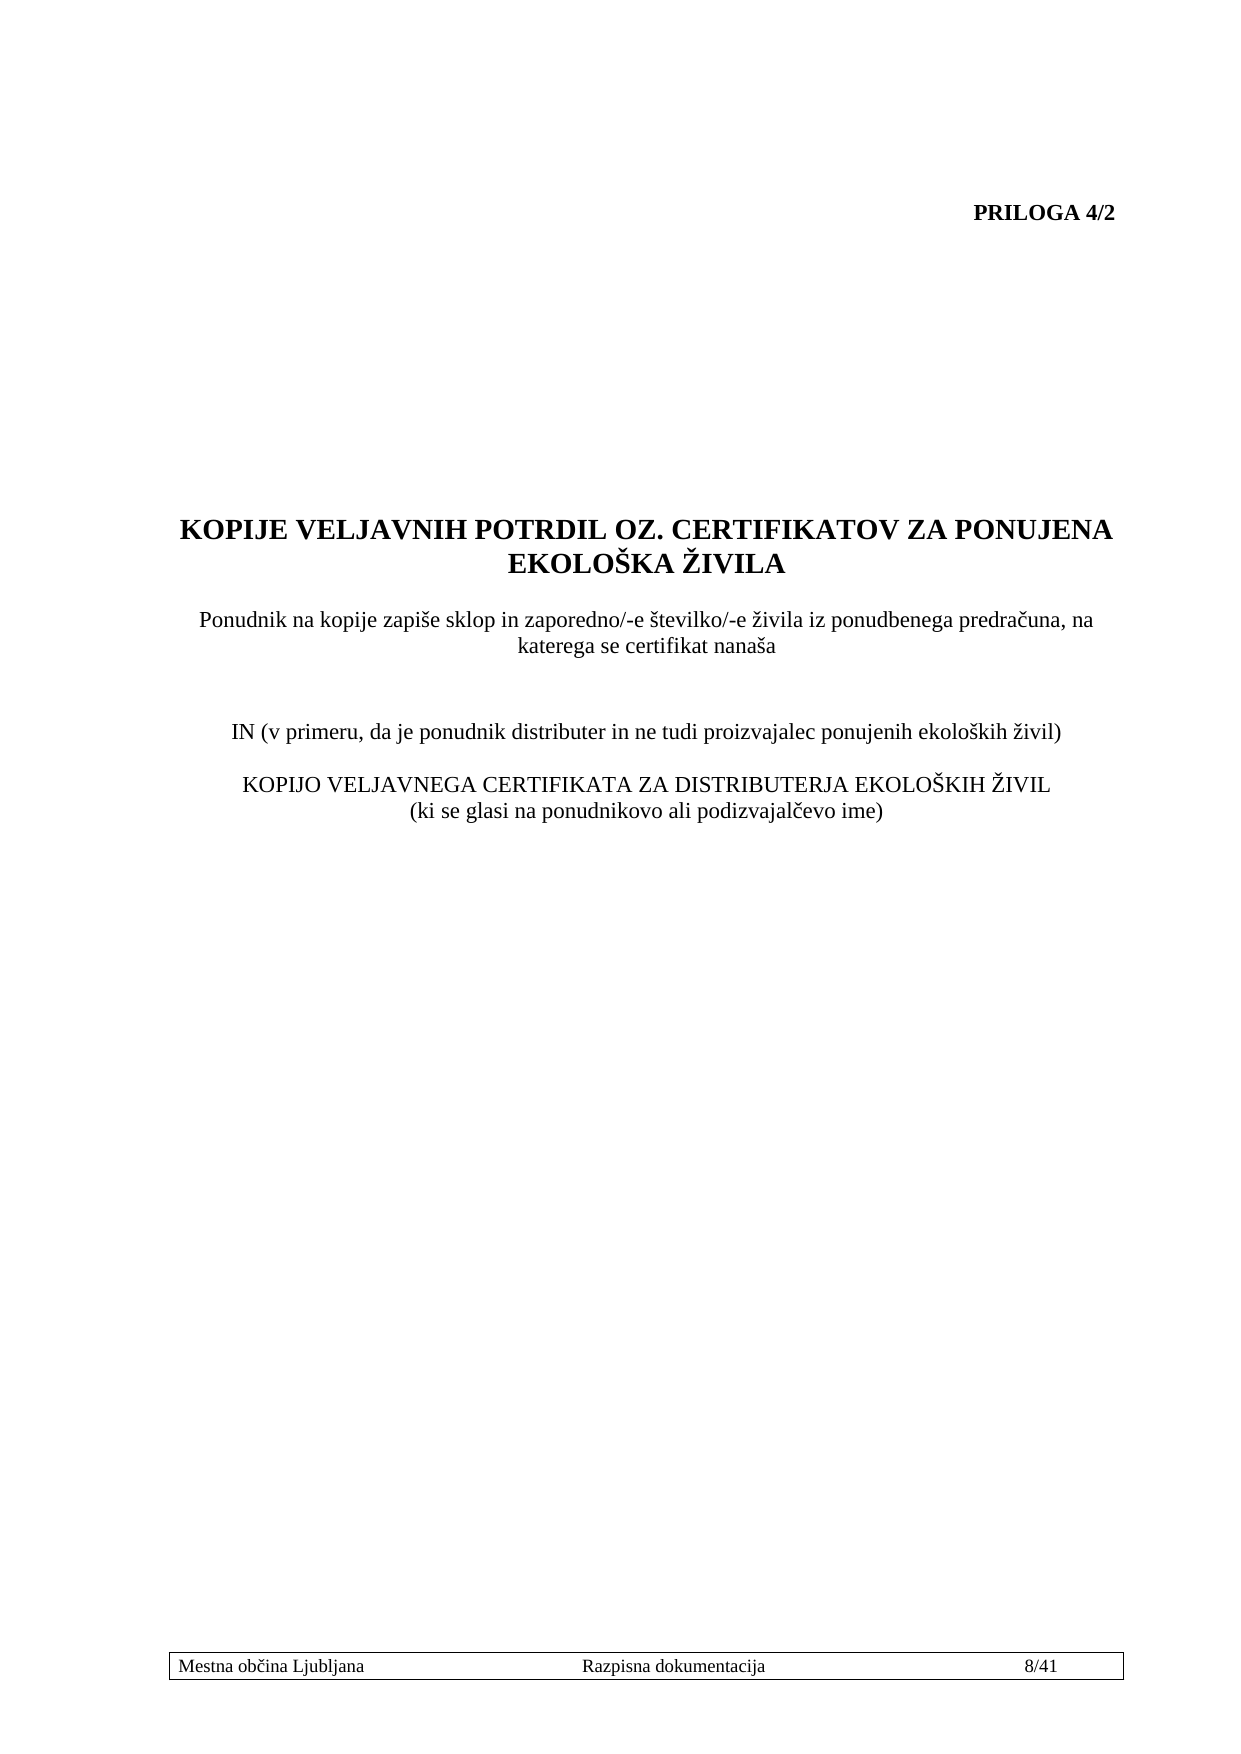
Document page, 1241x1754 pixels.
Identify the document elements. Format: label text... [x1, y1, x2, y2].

text IN (v primeru, da je ponudnik distributer in ne tudi proizvajalec ponujenih ekoloških živil) [178, 718, 1115, 745]
text KOPIJO VELJAVNEGA CERTIFIKATA ZA DISTRIBUTERJA EKOLOŠKIH ŽIVIL [178, 771, 1115, 797]
text (ki se glasi na ponudnikovo ali podizvajalčevo ime) [178, 797, 1115, 824]
text Ponudnik na kopije zapiše sklop in zaporedno/-e številko/-e živila iz ponudbenega predračuna, na katerega se certifikat nanaša [178, 606, 1115, 658]
text PRILOGA 4/2 [66, 198, 1115, 225]
text KOPIJE VELJAVNIH POTRDIL OZ. CERTIFIKATOV ZA PONUJENA EKOLOŠKA ŽIVILA [178, 512, 1115, 579]
